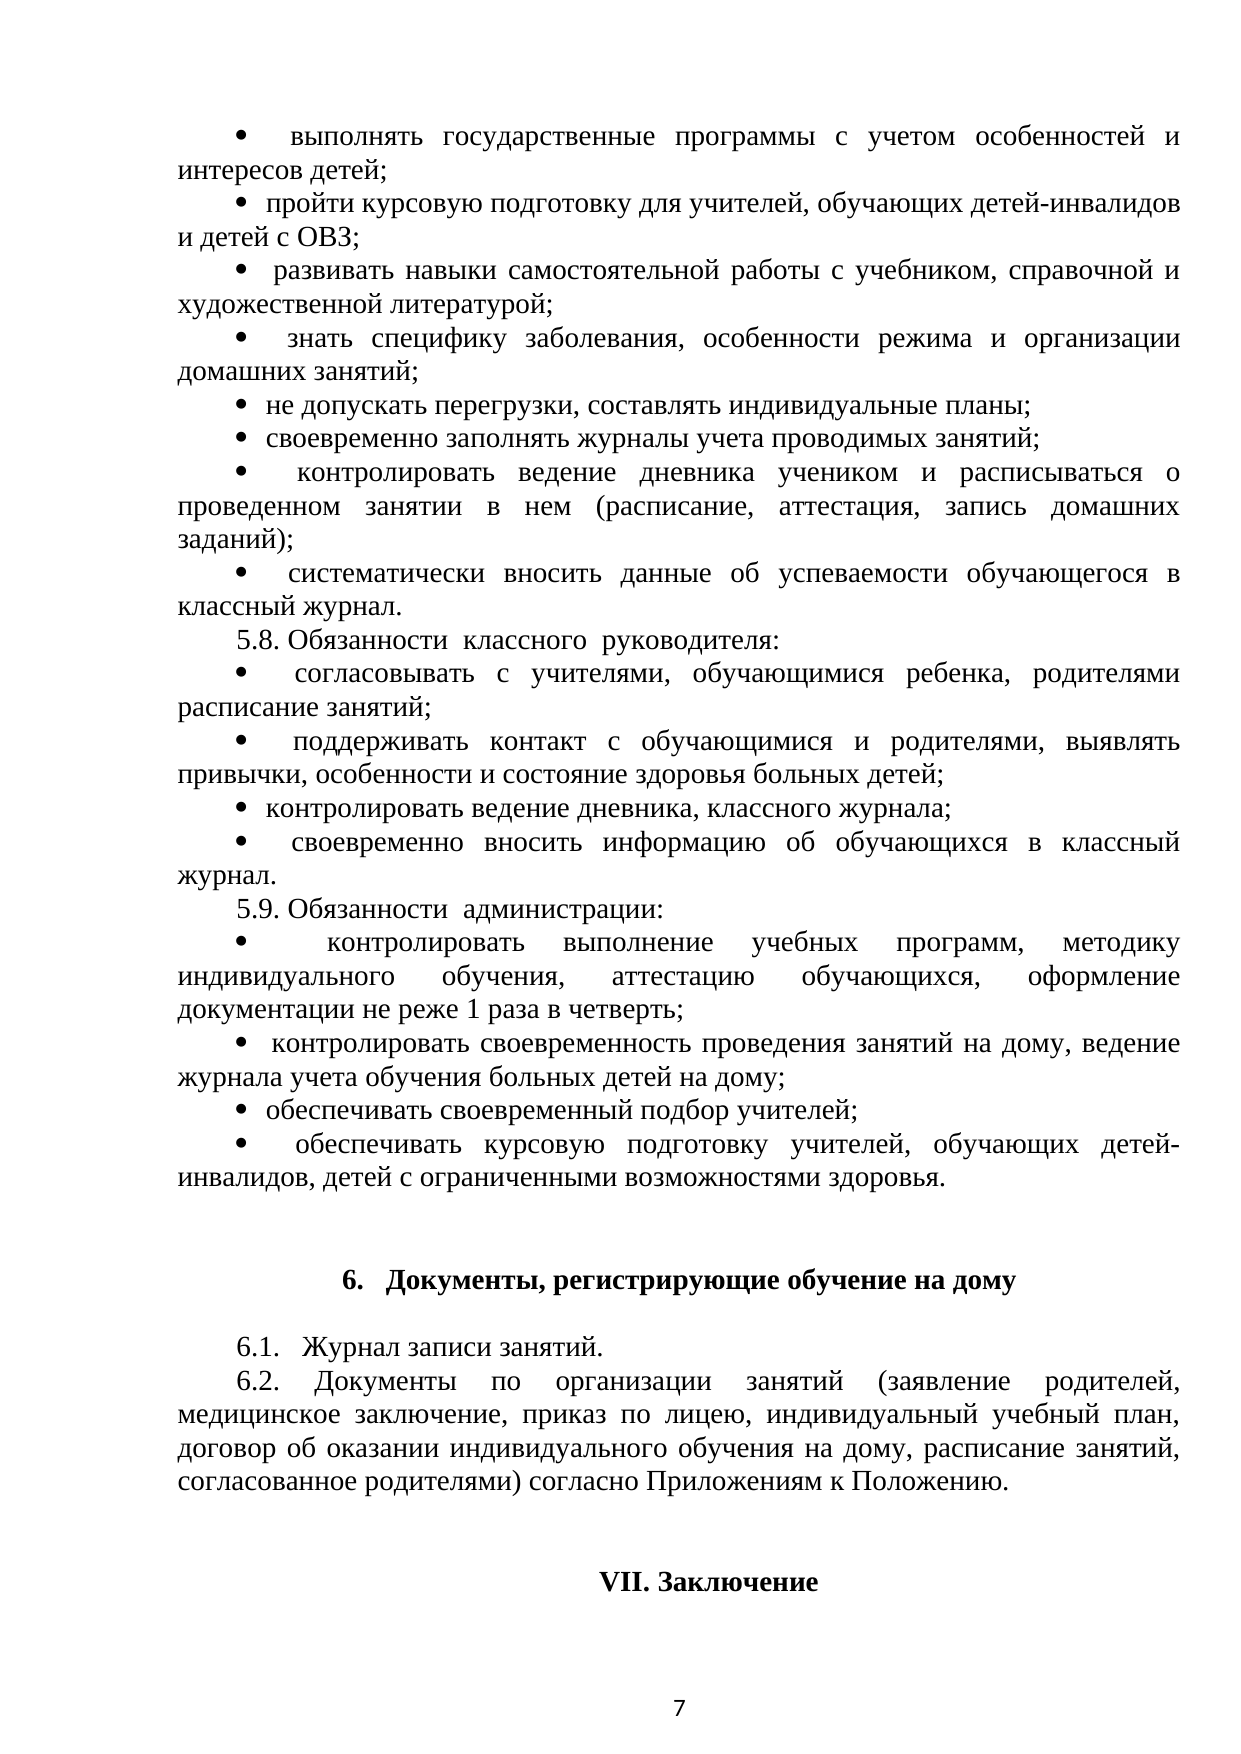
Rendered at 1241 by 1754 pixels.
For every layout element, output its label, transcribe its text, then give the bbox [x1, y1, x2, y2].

text 5.9. Обязанности администрации: [177, 891, 1181, 924]
list выполнять государственные программы с учетом особенностей и интересов детей; [177, 118, 1181, 185]
list контролировать своевременность проведения занятий на дому, ведение журнала учета обучения больных детей на дому; [177, 1025, 1181, 1092]
text 5.8. Обязанности классного руководителя: [177, 622, 1181, 656]
text 6.2. Документы по организации занятий (заявление родителей, медицинское заключение, приказ по лицею, индивидуальный учебный план, договор об оказании индивидуального обучения на дому, расписание занятий, согласованное родителями) согласно Приложениям к Положению. [177, 1363, 1181, 1497]
list не допускать перегрузки, составлять индивидуальные планы; [177, 387, 1181, 421]
list своевременно вносить информацию об обучающихся в классный журнал. [177, 824, 1181, 891]
list пройти курсовую подготовку для учителей, обучающих детей-инвалидов и детей с ОВЗ; [177, 185, 1181, 252]
list знать специфику заболевания, особенности режима и организации домашних занятий; [177, 320, 1181, 387]
list своевременно заполнять журналы учета проводимых занятий; [177, 421, 1181, 454]
text 6. Документы, регистрирующие обучение на дому [177, 1262, 1181, 1296]
list согласовывать с учителями, обучающимися ребенка, родителями расписание занятий; [177, 656, 1181, 723]
list развивать навыки самостоятельной работы с учебником, справочной и художественной литературой; [177, 252, 1181, 320]
list обеспечивать курсовую подготовку учителей, обучающих детей-инвалидов, детей с ограниченными возможностями здоровья. [177, 1126, 1181, 1193]
list контролировать ведение дневника, классного журнала; [177, 790, 1181, 824]
text 6.1. Журнал записи занятий. [177, 1329, 1181, 1363]
list контролировать ведение дневника учеником и расписываться о проведенном занятии в нем (расписание, аттестация, запись домашних заданий); [177, 454, 1181, 555]
list поддерживать контакт с обучающимися и родителями, выявлять привычки, особенности и состояние здоровья больных детей; [177, 723, 1181, 790]
text VII. Заключение [177, 1564, 1181, 1598]
list контролировать выполнение учебных программ, методику индивидуального обучения, аттестацию обучающихся, оформление документации не реже 1 раза в четверть; [177, 924, 1181, 1025]
list обеспечивать своевременный подбор учителей; [177, 1092, 1181, 1126]
list систематически вносить данные об успеваемости обучающегося в классный журнал. [177, 555, 1181, 622]
